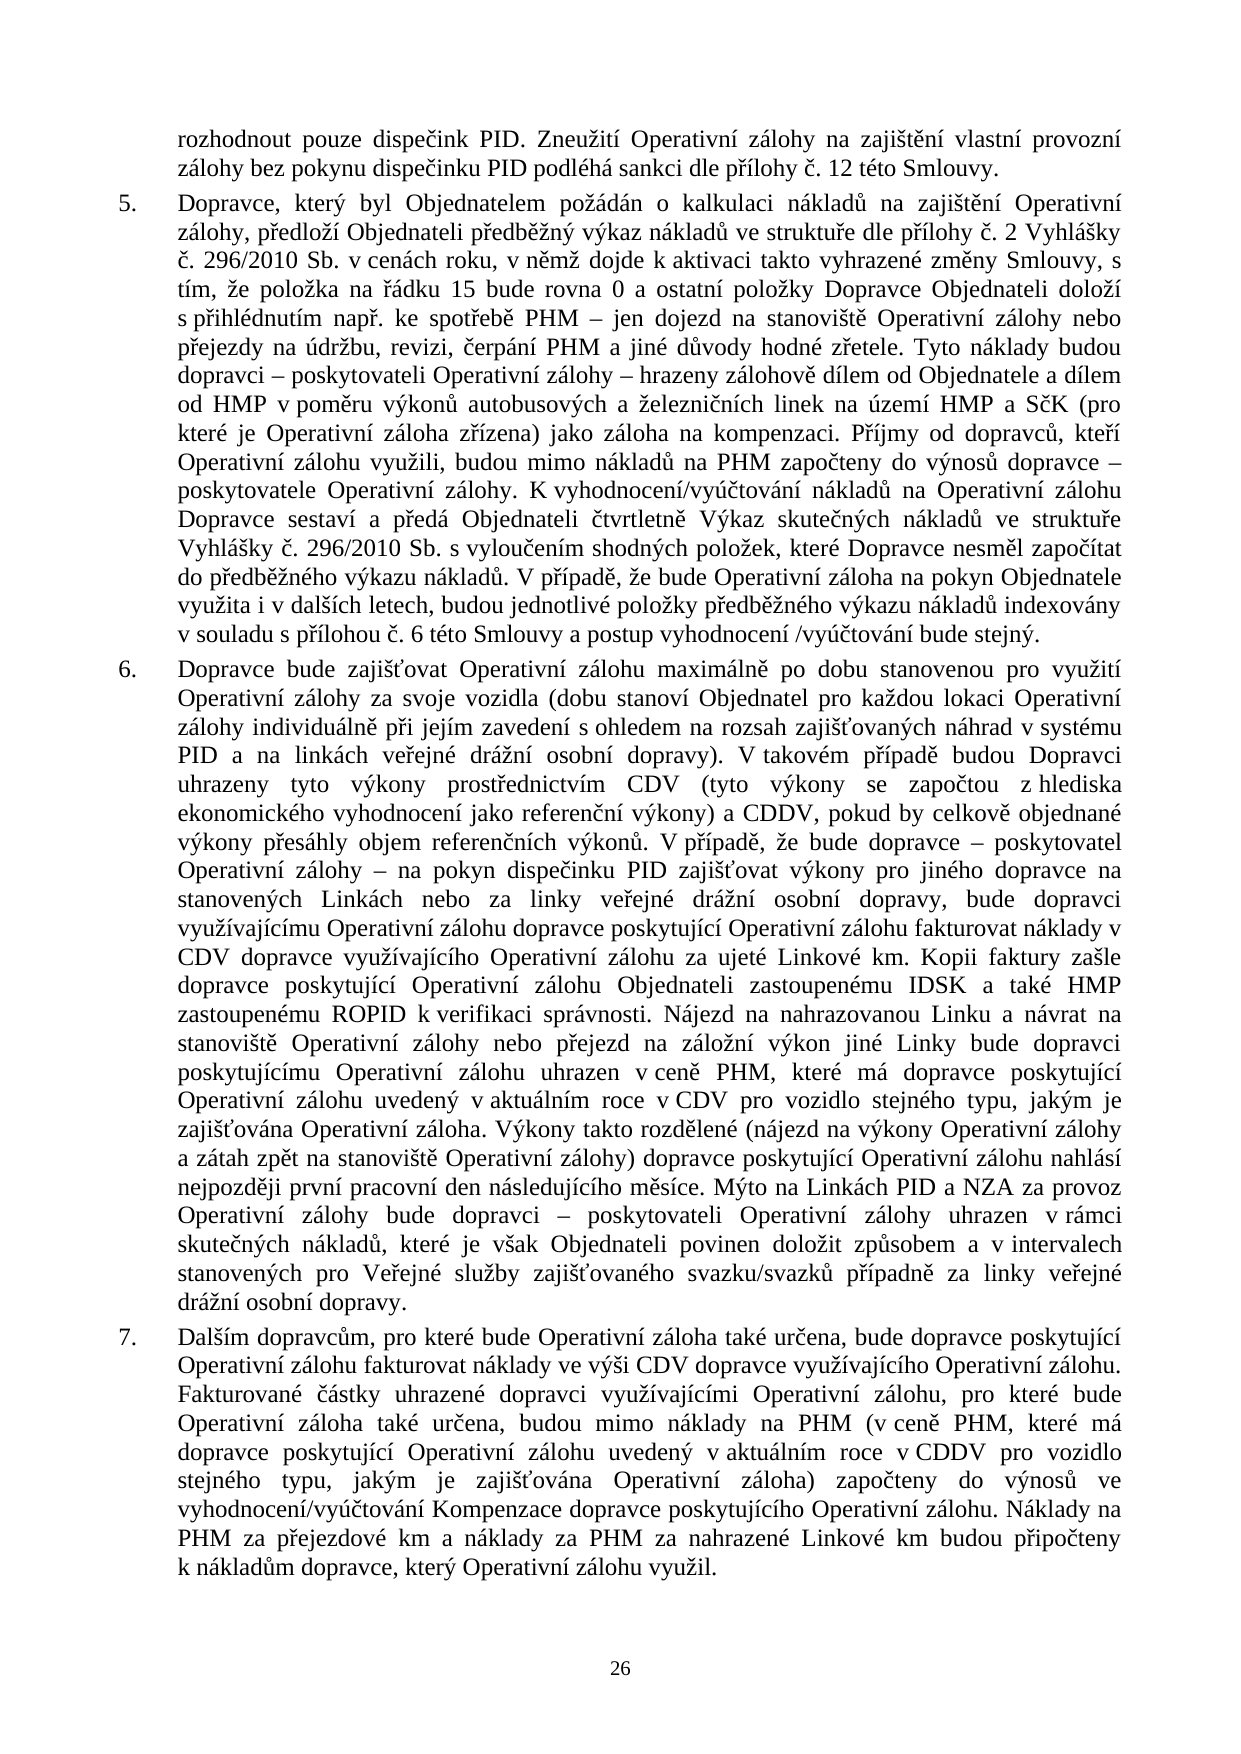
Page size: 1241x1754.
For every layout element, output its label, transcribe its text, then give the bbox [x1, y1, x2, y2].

list Dalším dopravcům, pro které bude Operativní záloha také určena, bude dopravce poskytující Operativní zálohu fakturovat náklady ve výši CDV dopravce využívajícího Operativní zálohu. Fakturované částky uhrazené dopravci využívajícími Operativní zálohu, pro které bude Operativní záloha také určena, budou mimo náklady na PHM (v ceně PHM, které má dopravce poskytující Operativní zálohu uvedený v aktuálním roce v CDDV pro vozidlo stejného typu, jakým je zajišťována Operativní záloha) započteny do výnosů ve vyhodnocení/vyúčtování Kompenzace dopravce poskytujícího Operativní zálohu. Náklady na PHM za přejezdové km a náklady za PHM za nahrazené Linkové km budou připočteny k nákladům dopravce, který Operativní zálohu využil. [118, 1322, 1122, 1580]
list Dopravce bude zajišťovat Operativní zálohu maximálně po dobu stanovenou pro využití Operativní zálohy za svoje vozidla (dobu stanoví Objednatel pro každou lokaci Operativní zálohy individuálně při jejím zavedení s ohledem na rozsah zajišťovaných náhrad v systému PID a na linkách veřejné drážní osobní dopravy). V takovém případě budou Dopravci uhrazeny tyto výkony prostřednictvím CDV (tyto výkony se započtou z hlediska ekonomického vyhodnocení jako referenční výkony) a CDDV, pokud by celkově objednané výkony přesáhly objem referenčních výkonů. V případě, že bude dopravce – poskytovatel Operativní zálohy – na pokyn dispečinku PID zajišťovat výkony pro jiného dopravce na stanovených Linkách nebo za linky veřejné drážní osobní dopravy, bude dopravci využívajícímu Operativní zálohu dopravce poskytující Operativní zálohu fakturovat náklady v CDV dopravce využívajícího Operativní zálohu za ujeté Linkové km. Kopii faktury zašle dopravce poskytující Operativní zálohu Objednateli zastoupenému IDSK a také HMP zastoupenému ROPID k verifikaci správnosti. Nájezd na nahrazovanou Linku a návrat na stanoviště Operativní zálohy nebo přejezd na záložní výkon jiné Linky bude dopravci poskytujícímu Operativní zálohu uhrazen v ceně PHM, které má dopravce poskytující Operativní zálohu uvedený v aktuálním roce v CDV pro vozidlo stejného typu, jakým je zajišťována Operativní záloha. Výkony takto rozdělené (nájezd na výkony Operativní zálohy a zátah zpět na stanoviště Operativní zálohy) dopravce poskytující Operativní zálohu nahlásí nejpozději první pracovní den následujícího měsíce. Mýto na Linkách PID a NZA za provoz Operativní zálohy bude dopravci – poskytovateli Operativní zálohy uhrazen v rámci skutečných nákladů, které je však Objednateli povinen doložit způsobem a v intervalech stanovených pro Veřejné služby zajišťovaného svazku/svazků případně za linky veřejné drážní osobní dopravy. [118, 654, 1122, 1315]
list Dopravce, který byl Objednatelem požádán o kalkulaci nákladů na zajištění Operativní zálohy, předloží Objednateli předběžný výkaz nákladů ve struktuře dle přílohy č. 2 Vyhlášky č. 296/2010 Sb. v cenách roku, v němž dojde k aktivaci takto vyhrazené změny Smlouvy, s tím, že položka na řádku 15 bude rovna 0 a ostatní položky Dopravce Objednateli doloží s přihlédnutím např. ke spotřebě PHM – jen dojezd na stanoviště Operativní zálohy nebo přejezdy na údržbu, revizi, čerpání PHM a jiné důvody hodné zřetele. Tyto náklady budou dopravci – poskytovateli Operativní zálohy – hrazeny zálohově dílem od Objednatele a dílem od HMP v poměru výkonů autobusových a železničních linek na území HMP a SčK (pro které je Operativní záloha zřízena) jako záloha na kompenzaci. Příjmy od dopravců, kteří Operativní zálohu využili, budou mimo nákladů na PHM započteny do výnosů dopravce – poskytovatele Operativní zálohy. K vyhodnocení/vyúčtování nákladů na Operativní zálohu Dopravce sestaví a předá Objednateli čtvrtletně Výkaz skutečných nákladů ve struktuře Vyhlášky č. 296/2010 Sb. s vyloučením shodných položek, které Dopravce nesměl započítat do předběžného výkazu nákladů. V případě, že bude Operativní záloha na pokyn Objednatele využita i v dalších letech, budou jednotlivé položky předběžného výkazu nákladů indexovány v souladu s přílohou č. 6 této Smlouvy a postup vyhodnocení /vyúčtování bude stejný. [118, 188, 1122, 648]
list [118, 124, 1122, 182]
